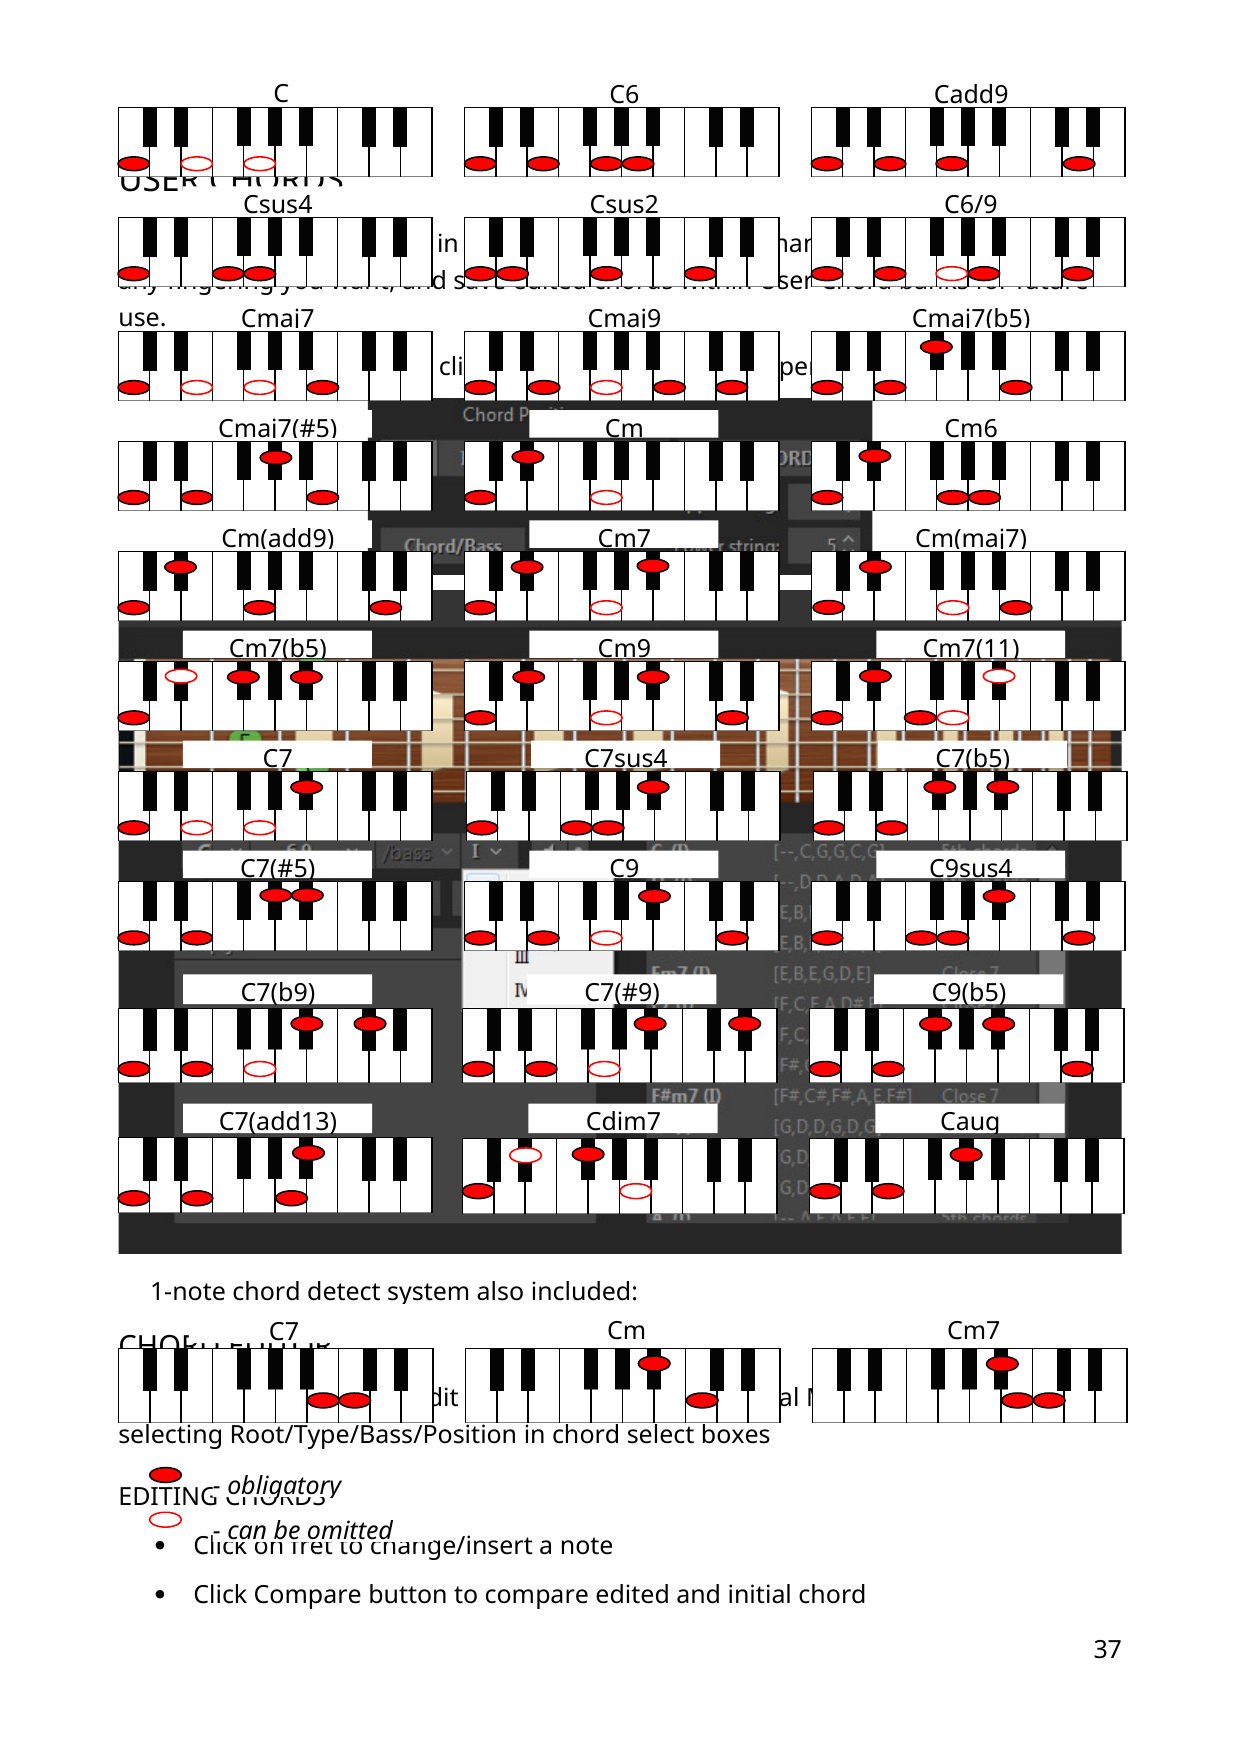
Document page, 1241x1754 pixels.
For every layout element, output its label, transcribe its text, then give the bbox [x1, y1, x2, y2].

picture [465, 1348, 781, 1423]
picture [812, 1348, 1128, 1423]
picture [811, 107, 1126, 177]
picture [464, 107, 780, 177]
text Chord Editor window [118, 1269, 1122, 1298]
list Click Compare button to compare edited and initial chord [156, 1577, 1122, 1611]
text Select chord you want to edit by pressing keys on external MIDI keyboard, or by selecting Root/Type/Bass/Position in chord select boxes [118, 1380, 1122, 1451]
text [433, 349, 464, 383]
subtitle Chord Editor [118, 1325, 188, 1348]
subtitle User Chords [335, 156, 1122, 201]
picture [118, 107, 433, 177]
list Click on fret to change/insert a note [156, 1528, 1122, 1562]
subtitle Chord Editor [326, 1325, 1122, 1364]
subtitle User Chords [118, 177, 182, 201]
subtitle Editing chords [118, 1479, 1122, 1513]
picture [811, 217, 1126, 287]
picture [118, 217, 433, 287]
picture [118, 1348, 434, 1423]
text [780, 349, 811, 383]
picture [464, 217, 780, 287]
picture [118, 331, 1128, 1254]
